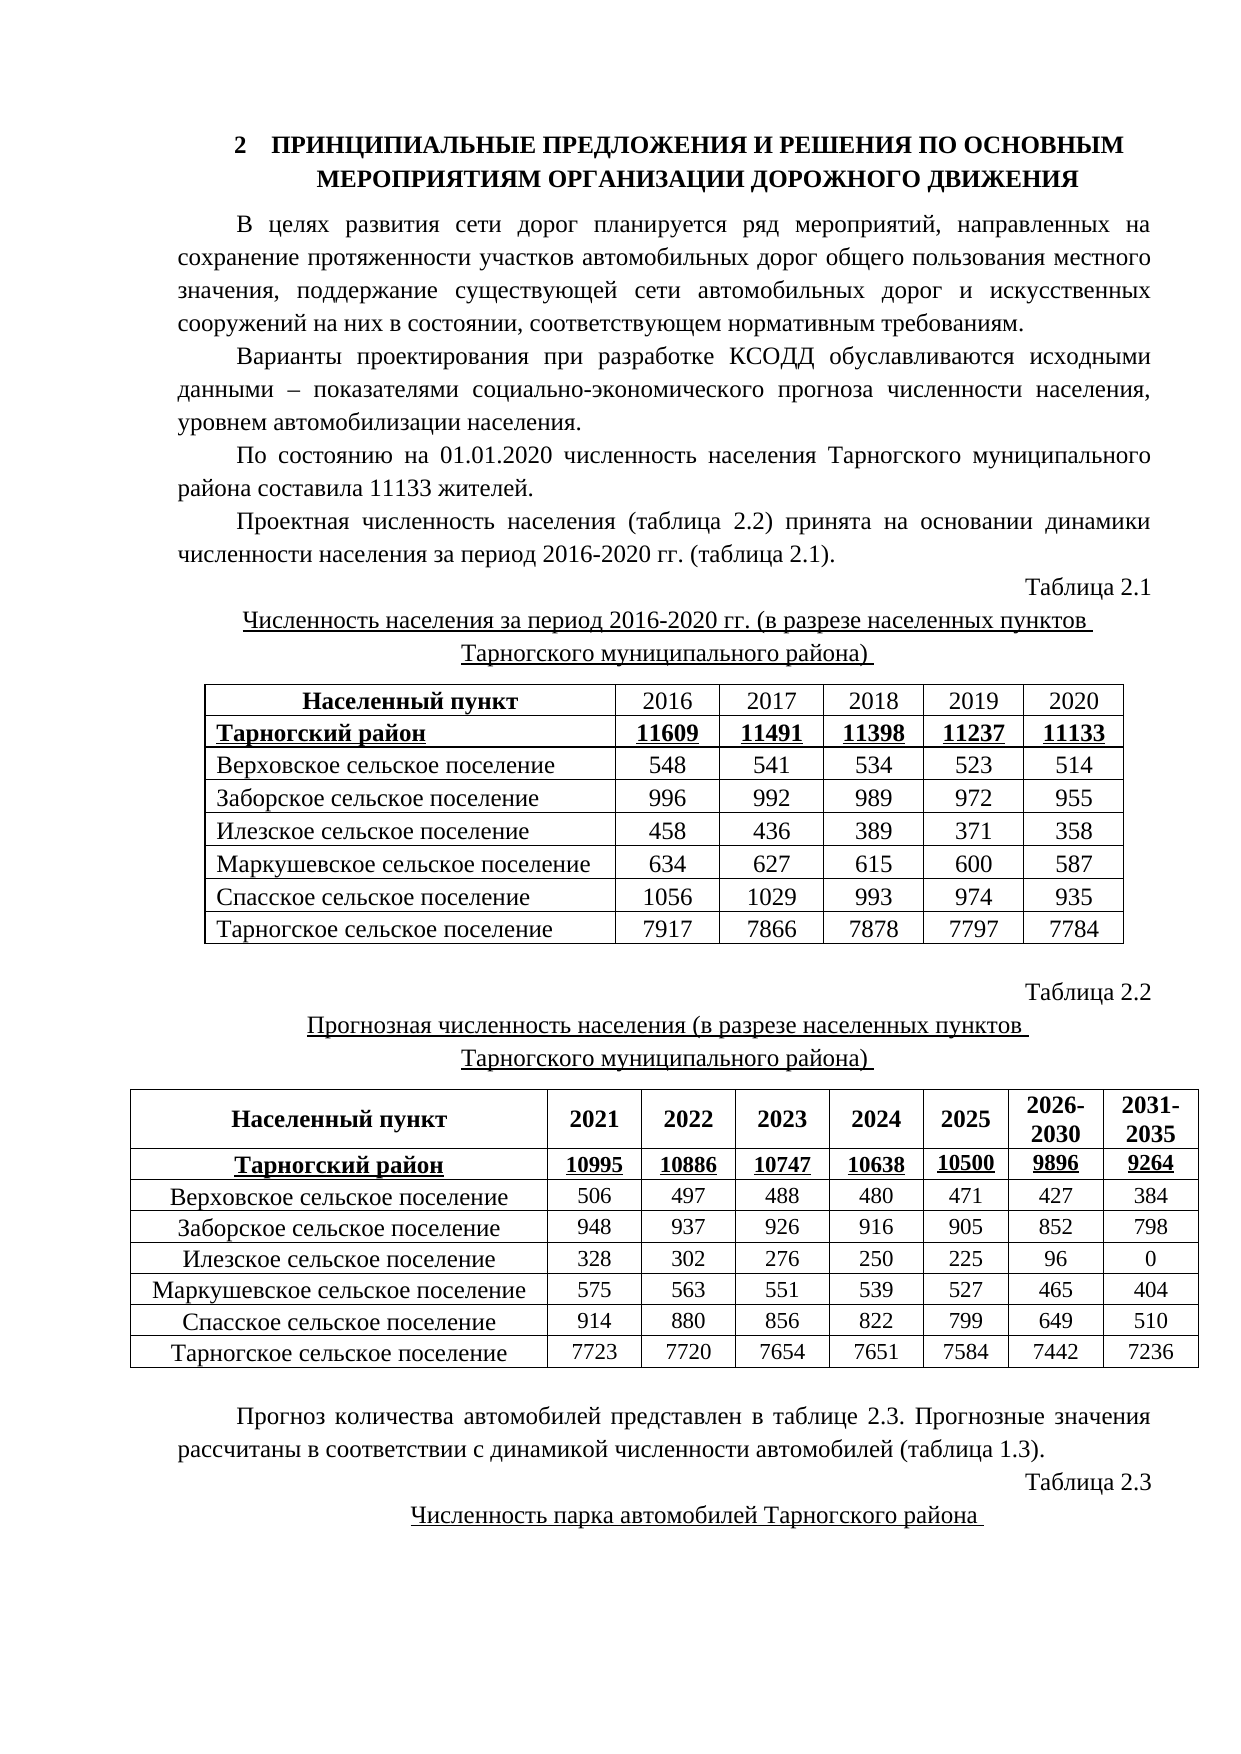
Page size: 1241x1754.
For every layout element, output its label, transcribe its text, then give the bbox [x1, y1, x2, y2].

table_header Населенный пункт [131, 1090, 547, 1147]
table_cell 948 [548, 1211, 641, 1242]
table_cell 384 [1104, 1180, 1198, 1210]
table_header 2024 [830, 1090, 923, 1147]
table_cell 798 [1104, 1211, 1198, 1242]
table_cell 563 [642, 1274, 735, 1304]
table_header 2026-2030 [1009, 1090, 1103, 1147]
text Прогнозная численность населения (в разрезе населенных пунктов [177, 1010, 1152, 1039]
text Тарногского муниципального района) [177, 638, 1152, 667]
table_cell Заборское сельское поселение [131, 1211, 547, 1242]
table_cell 10638 [830, 1149, 923, 1179]
table_cell 989 [824, 780, 923, 812]
table_cell 935 [1024, 879, 1123, 911]
table_cell 358 [1024, 813, 1123, 845]
table_cell 992 [720, 780, 823, 812]
table_cell 225 [924, 1243, 1008, 1273]
table_cell 10886 [642, 1149, 735, 1179]
table_cell 627 [720, 846, 823, 878]
table_cell 465 [1009, 1274, 1103, 1304]
table_cell 11398 [824, 716, 923, 746]
table_cell 427 [1009, 1180, 1103, 1210]
table_cell 497 [642, 1180, 735, 1210]
table_cell 11491 [720, 716, 823, 746]
table_cell 7878 [824, 912, 923, 943]
table_cell 7784 [1024, 912, 1123, 943]
table_cell Илезское сельское поселение [206, 813, 615, 845]
table_cell 799 [924, 1305, 1008, 1335]
table_cell Тарногский район [131, 1149, 547, 1179]
table_cell 926 [736, 1211, 829, 1242]
table_cell 852 [1009, 1211, 1103, 1242]
table_cell 302 [642, 1243, 735, 1273]
table_cell 488 [736, 1180, 829, 1210]
table_cell Верховское сельское поселение [206, 748, 615, 779]
table_cell 10995 [548, 1149, 641, 1179]
text Численность населения за период 2016-2020 гг. (в разрезе населенных пунктов [177, 605, 1152, 634]
table_cell 7917 [616, 912, 719, 943]
table_header 2031-2035 [1104, 1090, 1198, 1147]
text Таблица 2.3 [177, 1467, 1152, 1496]
table_header 2018 [824, 685, 923, 715]
table_cell 458 [616, 813, 719, 845]
table_cell 534 [824, 748, 923, 779]
table_cell 11133 [1024, 716, 1123, 746]
table_cell 506 [548, 1180, 641, 1210]
table_cell Маркушевское сельское поселение [206, 846, 615, 878]
table_cell 1029 [720, 879, 823, 911]
table_cell 615 [824, 846, 923, 878]
table_cell Спасское сельское поселение [206, 879, 615, 911]
table_header 2017 [720, 685, 823, 715]
table_cell 7723 [548, 1336, 641, 1367]
text Тарногского муниципального района) [177, 1043, 1152, 1072]
table_cell 575 [548, 1274, 641, 1304]
table_cell 548 [616, 748, 719, 779]
text По состоянию на 01.01.2020 численность населения Тарногского муниципального района составила 11133 жителей. [177, 440, 1152, 502]
subtitle ПРИНЦИПИАЛЬНЫЕ ПРЕДЛОЖЕНИЯ И РЕШЕНИЯ ПО ОСНОВНЫМ МЕРОПРИЯТИЯМ ОРГАНИЗАЦИИ ДОРОЖНОГО ДВИЖЕНИЯ [207, 131, 1152, 192]
table_header 2023 [736, 1090, 829, 1147]
table_cell Тарногское сельское поселение [131, 1336, 547, 1367]
table_header 2019 [924, 685, 1023, 715]
table_cell 11609 [616, 716, 719, 746]
table_cell 955 [1024, 780, 1123, 812]
text Варианты проектирования при разработке КСОДД обуславливаются исходными данными – показателями социально-экономического прогноза численности населения, уровнем автомобилизации населения. [177, 341, 1152, 436]
table_cell 972 [924, 780, 1023, 812]
table_header 2022 [642, 1090, 735, 1147]
table_cell 389 [824, 813, 923, 845]
table_cell 937 [642, 1211, 735, 1242]
table_cell 1056 [616, 879, 719, 911]
table_cell 523 [924, 748, 1023, 779]
table_cell 514 [1024, 748, 1123, 779]
table_cell 0 [1104, 1243, 1198, 1273]
table_cell 914 [548, 1305, 641, 1335]
table_cell 539 [830, 1274, 923, 1304]
table_cell Тарногское сельское поселение [206, 912, 615, 943]
table_header Населенный пункт [206, 685, 615, 715]
table_cell 436 [720, 813, 823, 845]
table_cell Маркушевское сельское поселение [131, 1274, 547, 1304]
text Проектная численность населения (таблица 2.2) принята на основании динамики численности населения за период 2016-2020 гг. (таблица 2.1). [177, 506, 1152, 568]
table_cell 527 [924, 1274, 1008, 1304]
table_cell 905 [924, 1211, 1008, 1242]
table_cell 551 [736, 1274, 829, 1304]
table_cell 587 [1024, 846, 1123, 878]
table_cell 649 [1009, 1305, 1103, 1335]
table_cell 993 [824, 879, 923, 911]
table_header 2020 [1024, 685, 1123, 715]
table_cell 7442 [1009, 1336, 1103, 1367]
table_cell 7866 [720, 912, 823, 943]
table_cell Тарногский район [206, 716, 615, 746]
text Таблица 2.2 [177, 977, 1152, 1006]
table_cell 276 [736, 1243, 829, 1273]
table_cell 856 [736, 1305, 829, 1335]
table_cell 916 [830, 1211, 923, 1242]
table_cell Илезское сельское поселение [131, 1243, 547, 1273]
text Численность парка автомобилей Тарногского района [177, 1500, 1152, 1528]
table_cell 822 [830, 1305, 923, 1335]
table_cell 96 [1009, 1243, 1103, 1273]
table_cell Заборское сельское поселение [206, 780, 615, 812]
text Прогноз количества автомобилей представлен в таблице 2.3. Прогнозные значения рассчитаны в соответствии с динамикой численности автомобилей (таблица 1.3). [177, 1401, 1152, 1462]
table_cell 7584 [924, 1336, 1008, 1367]
table_cell 328 [548, 1243, 641, 1273]
table_cell 404 [1104, 1274, 1198, 1304]
table_cell 9896 [1009, 1149, 1103, 1179]
text Таблица 2.1 [177, 572, 1152, 601]
table_header 2016 [616, 685, 719, 715]
table_cell 541 [720, 748, 823, 779]
table_cell Спасское сельское поселение [131, 1305, 547, 1335]
table_cell 7720 [642, 1336, 735, 1367]
table_cell 371 [924, 813, 1023, 845]
table_cell 10747 [736, 1149, 829, 1179]
table_cell 634 [616, 846, 719, 878]
table_cell 7797 [924, 912, 1023, 943]
table_cell 11237 [924, 716, 1023, 746]
table_cell 600 [924, 846, 1023, 878]
table_cell 480 [830, 1180, 923, 1210]
table_cell 7654 [736, 1336, 829, 1367]
table_header 2025 [924, 1090, 1008, 1147]
table_cell 7651 [830, 1336, 923, 1367]
table_cell 9264 [1104, 1149, 1198, 1179]
text В целях развития сети дорог планируется ряд мероприятий, направленных на сохранение протяженности участков автомобильных дорог общего пользования местного значения, поддержание существующей сети автомобильных дорог и искусственных сооружений на них в состоянии, соответствующем нормативным требованиям. [177, 209, 1152, 337]
table_cell 996 [616, 780, 719, 812]
table_cell 10500 [924, 1149, 1008, 1179]
table_cell Верховское сельское поселение [131, 1180, 547, 1210]
table_cell 250 [830, 1243, 923, 1273]
table_cell 974 [924, 879, 1023, 911]
table_cell 7236 [1104, 1336, 1198, 1367]
table_cell 880 [642, 1305, 735, 1335]
table_header 2021 [548, 1090, 641, 1147]
table_cell 471 [924, 1180, 1008, 1210]
table_cell 510 [1104, 1305, 1198, 1335]
